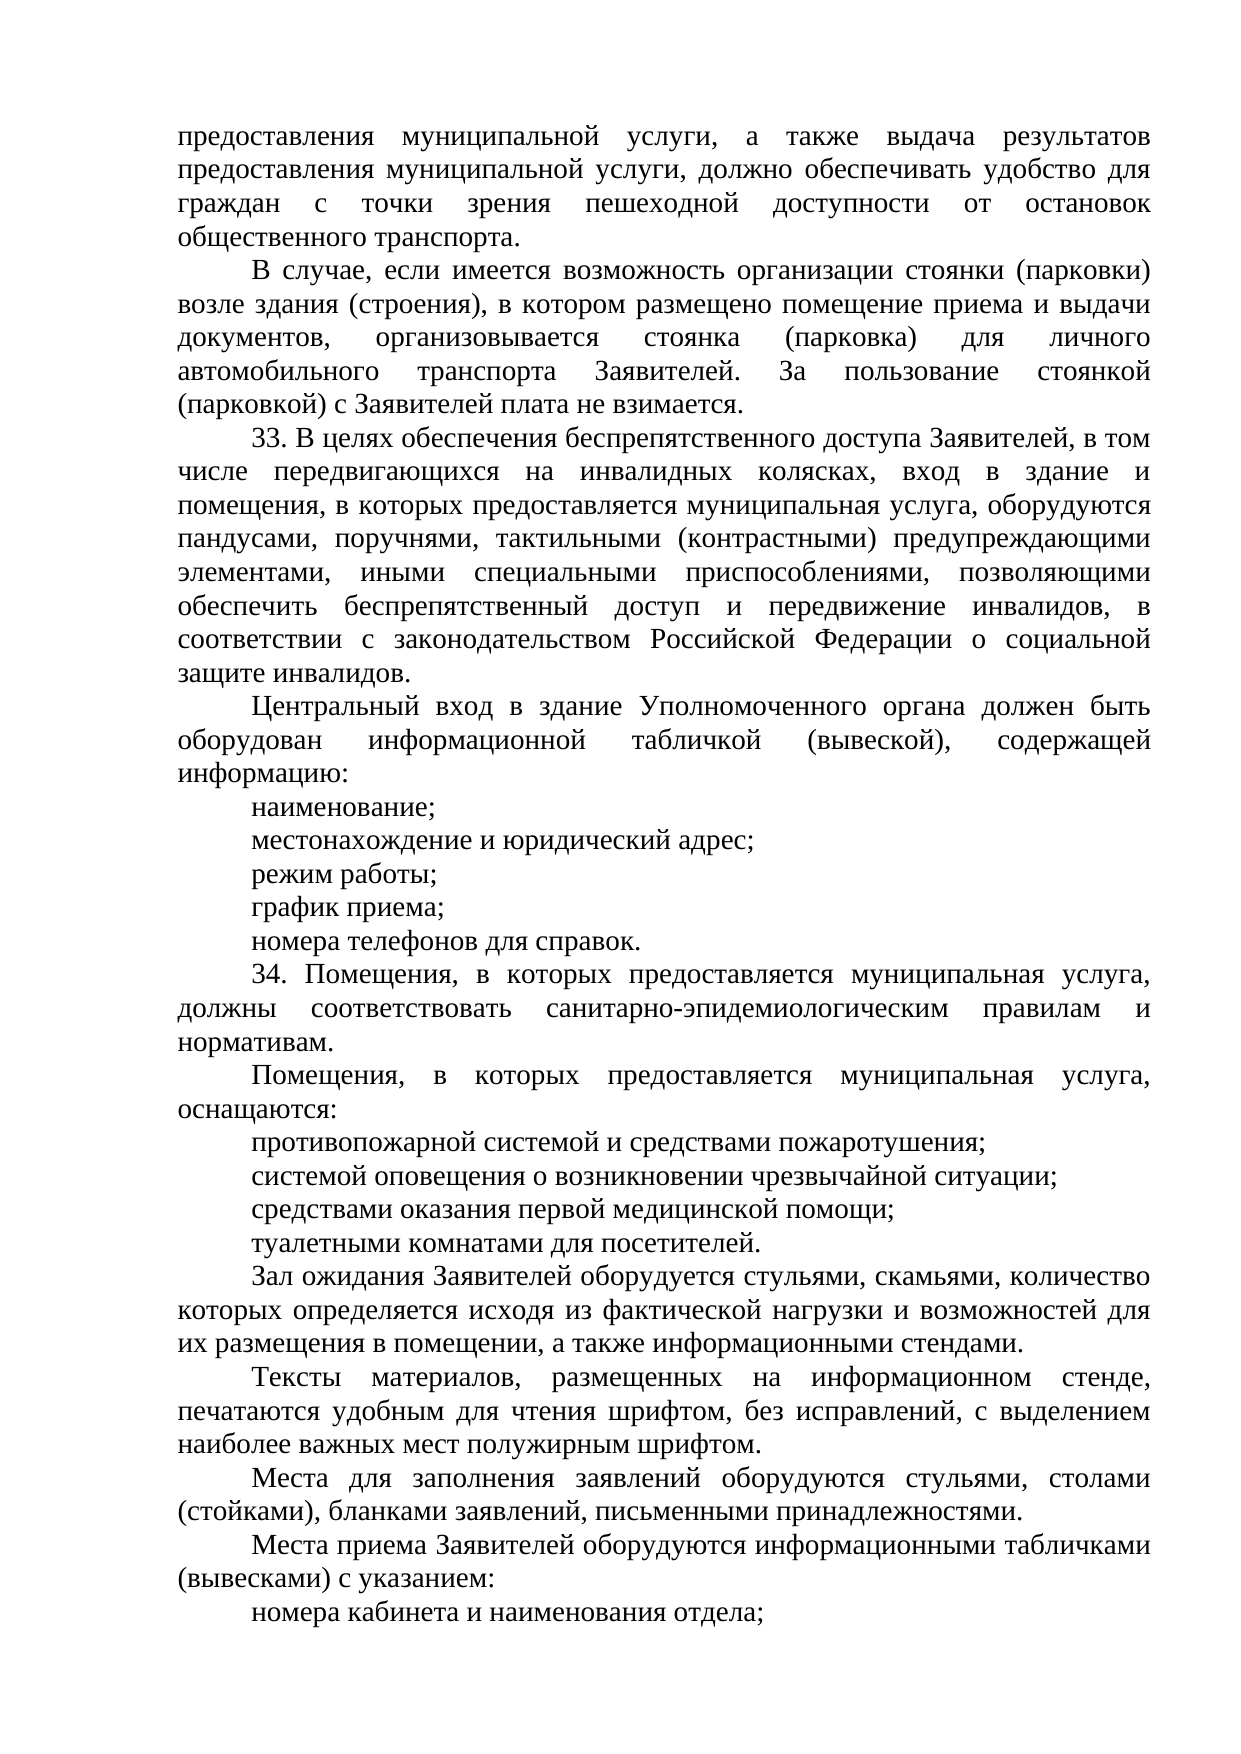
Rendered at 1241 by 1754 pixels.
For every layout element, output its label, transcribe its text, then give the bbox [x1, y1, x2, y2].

text Зал ожидания Заявителей оборудуется стульями, скамьями, количество которых определяется исходя из фактической нагрузки и возможностей для их размещения в помещении, а также информационными стендами. [177, 1258, 1152, 1359]
text наименование; [177, 789, 1152, 822]
text график приема; [177, 889, 1152, 923]
text Места приема Заявителей оборудуются информационными табличками (вывесками) с указанием: [177, 1527, 1152, 1594]
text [177, 118, 1152, 252]
text Тексты материалов, размещенных на информационном стенде, печатаются удобным для чтения шрифтом, без исправлений, с выделением наиболее важных мест полужирным шрифтом. [177, 1359, 1152, 1460]
text туалетными комнатами для посетителей. [177, 1225, 1152, 1258]
text Центральный вход в здание Уполномоченного органа должен быть оборудован информационной табличкой (вывеской), содержащей информацию: [177, 688, 1152, 789]
text Места для заполнения заявлений оборудуются стульями, столами (стойками), бланками заявлений, письменными принадлежностями. [177, 1460, 1152, 1527]
text противопожарной системой и средствами пожаротушения; [177, 1124, 1152, 1158]
text системой оповещения о возникновении чрезвычайной ситуации; [177, 1158, 1152, 1191]
text средствами оказания первой медицинской помощи; [177, 1191, 1152, 1225]
text В случае, если имеется возможность организации стоянки (парковки) возле здания (строения), в котором размещено помещение приема и выдачи документов, организовывается стоянка (парковка) для личного автомобильного транспорта Заявителей. За пользование стоянкой (парковкой) с Заявителей плата не взимается. [177, 252, 1152, 420]
text номера кабинета и наименования отдела; [177, 1594, 1152, 1627]
text режим работы; [177, 856, 1152, 889]
text местонахождение и юридический адрес; [177, 822, 1152, 856]
text номера телефонов для справок. [177, 923, 1152, 957]
text Помещения, в которых предоставляется муниципальная услуга, оснащаются: [177, 1057, 1152, 1124]
text 34. Помещения, в которых предоставляется муниципальная услуга, должны соответствовать санитарно-эпидемиологическим правилам и нормативам. [177, 957, 1152, 1057]
text 33. В целях обеспечения беспрепятственного доступа Заявителей, в том числе передвигающихся на инвалидных колясках, вход в здание и помещения, в которых предоставляется муниципальная услуга, оборудуются пандусами, поручнями, тактильными (контрастными) предупреждающими элементами, иными специальными приспособлениями, позволяющими обеспечить беспрепятственный доступ и передвижение инвалидов, в соответствии с законодательством Российской Федерации о социальной защите инвалидов. [177, 420, 1152, 688]
